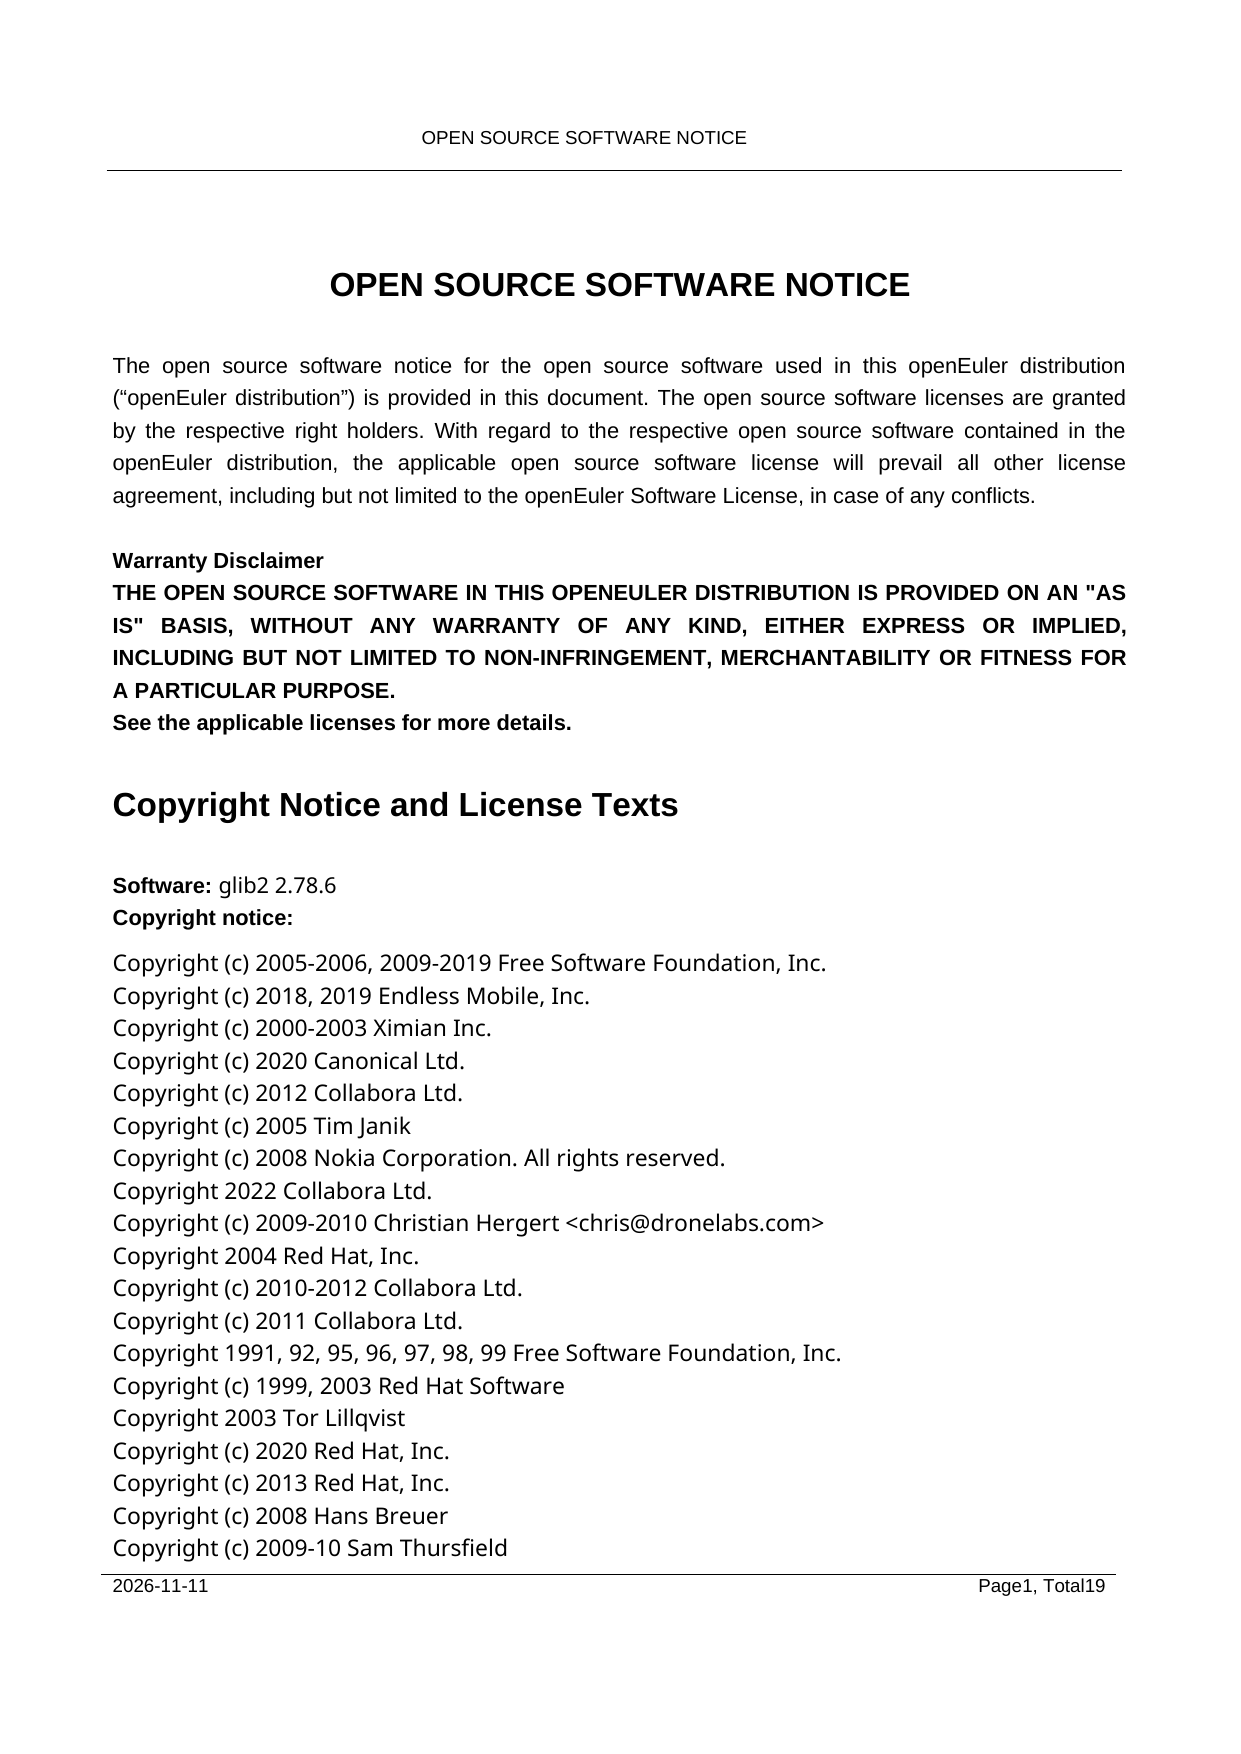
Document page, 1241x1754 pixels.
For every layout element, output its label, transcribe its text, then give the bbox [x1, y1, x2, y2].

text Warranty Disclaimer [112, 544, 1128, 576]
text Copyright Notice and License Texts [112, 771, 1128, 836]
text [112, 947, 1128, 1564]
text Copyright notice: [112, 901, 1128, 934]
title Software: glib2 2.78.6 [112, 869, 1128, 901]
text THE OPEN SOURCE SOFTWARE IN THIS OPENEULER DISTRIBUTION IS PROVIDED ON AN "AS IS" BASIS, WITHOUT ANY WARRANTY OF ANY KIND, EITHER EXPRESS OR IMPLIED, INCLUDING BUT NOT LIMITED TO NON-INFRINGEMENT, MERCHANTABILITY OR FITNESS FOR A PARTICULAR PURPOSE. See the applicable licenses for more details. [112, 576, 1128, 739]
text OPEN SOURCE SOFTWARE NOTICE [112, 251, 1128, 316]
text The open source software notice for the open source software used in this openEuler distribution (“openEuler distribution”) is provided in this document. The open source software licenses are granted by the respective right holders. With regard to the respective open source software contained in the openEuler distribution, the applicable open source software license will prevail all other license agreement, including but not limited to the openEuler Software License, in case of any conflicts. [112, 349, 1128, 511]
